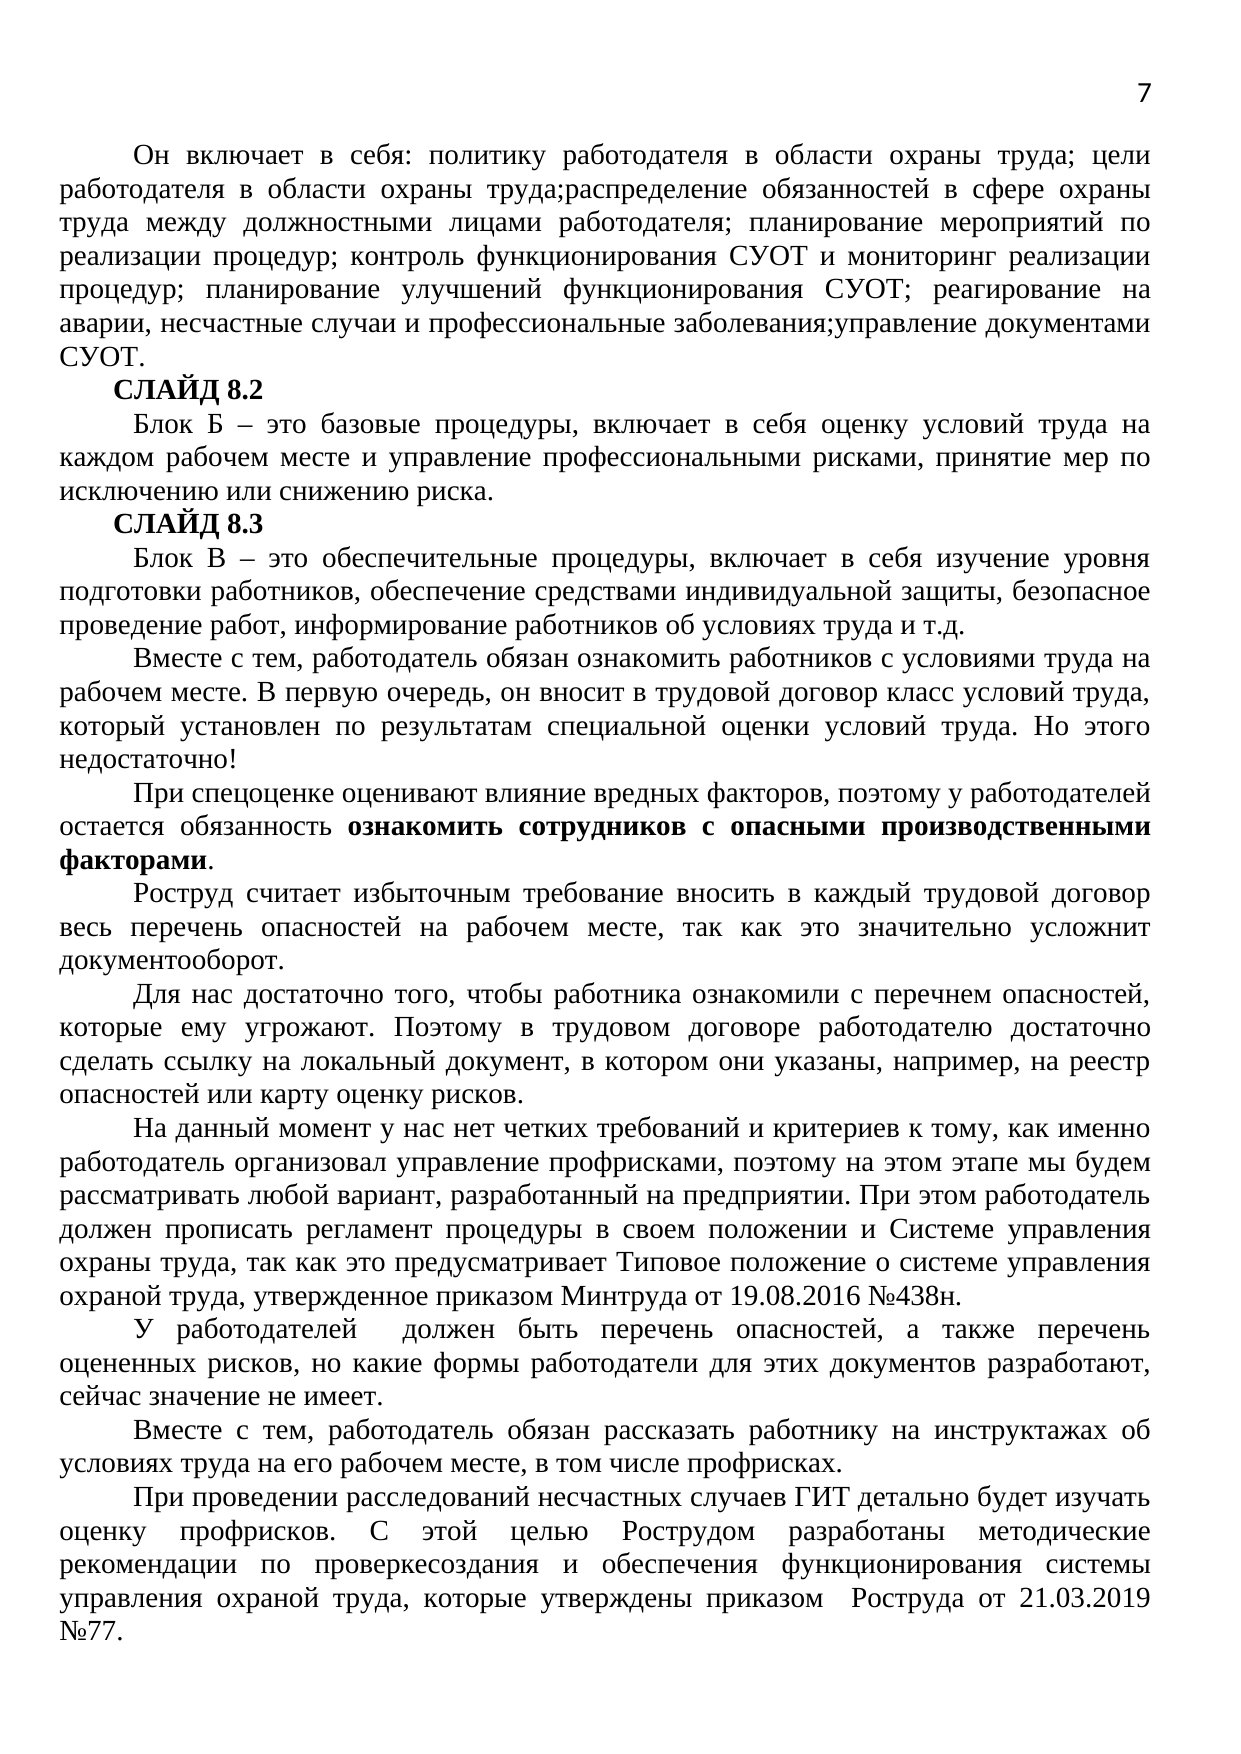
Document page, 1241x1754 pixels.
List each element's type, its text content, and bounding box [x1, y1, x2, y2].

text На данный момент у нас нет четких требований и критериев к тому, как именно работодатель организовал управление профрисками, поэтому на этом этапе мы будем рассматривать любой вариант, разработанный на предприятии. При этом работодатель должен прописать регламент процедуры в своем положении и Системе управления охраны труда, так как это предусматривает Типовое положение о системе управления охраной труда, утвержденное приказом Минтруда от 19.08.2016 №438н. [59, 1110, 1152, 1311]
text Для нас достаточно того, чтобы работника ознакомили с перечнем опасностей, которые ему угрожают. Поэтому в трудовом договоре работодателю достаточно сделать ссылку на локальный документ, в котором они указаны, например, на реестр опасностей или карту оценку рисков. [59, 976, 1152, 1110]
text Вместе с тем, работодатель обязан рассказать работнику на инструктажах об условиях труда на его рабочем месте, в том числе профрисках. [59, 1412, 1152, 1479]
text СЛАЙД 8.3 [59, 506, 1152, 540]
text Блок В – это обеспечительные процедуры, включает в себя изучение уровня подготовки работников, обеспечение средствами индивидуальной защиты, безопасное проведение работ, информирование работников об условиях труда и т.д. [59, 540, 1152, 641]
text Он включает в себя: политику работодателя в области охраны труда; цели работодателя в области охраны труда;распределение обязанностей в сфере охраны труда между должностными лицами работодателя; планирование мероприятий по реализации процедур; контроль функционирования СУОТ и мониторинг реализации процедур; планирование улучшений функционирования СУОТ; реагирование на аварии, несчастные случаи и профессиональные заболевания;управление документами СУОТ. [59, 137, 1152, 372]
text Роструд считает избыточным требование вносить в каждый трудовой договор весь перечень опасностей на рабочем месте, так как это значительно усложнит документооборот. [59, 875, 1152, 976]
text У работодателей должен быть перечень опасностей, а также перечень оцененных рисков, но какие формы работодатели для этих документов разработают, сейчас значение не имеет. [59, 1311, 1152, 1412]
text Блок Б – это базовые процедуры, включает в себя оценку условий труда на каждом рабочем месте и управление профессиональными рисками, принятие мер по исключению или снижению риска. [59, 406, 1152, 506]
text При спецоценке оценивают влияние вредных факторов, поэтому у работодателей остается обязанность ознакомить сотрудников с опасными производственными факторами. [59, 775, 1152, 875]
text Вместе с тем, работодатель обязан ознакомить работников с условиями труда на рабочем месте. В первую очередь, он вносит в трудовой договор класс условий труда, который установлен по результатам специальной оценки условий труда. Но этого недостаточно! [59, 641, 1152, 775]
text При проведении расследований несчастных случаев ГИТ детально будет изучать оценку профрисков. С этой целью Рострудом разработаны методические рекомендации по проверкесоздания и обеспечения функционирования системы управления охраной труда, которые утверждены приказом Роструда от 21.03.2019 №77. [59, 1479, 1152, 1647]
text СЛАЙД 8.2 [59, 372, 1152, 406]
